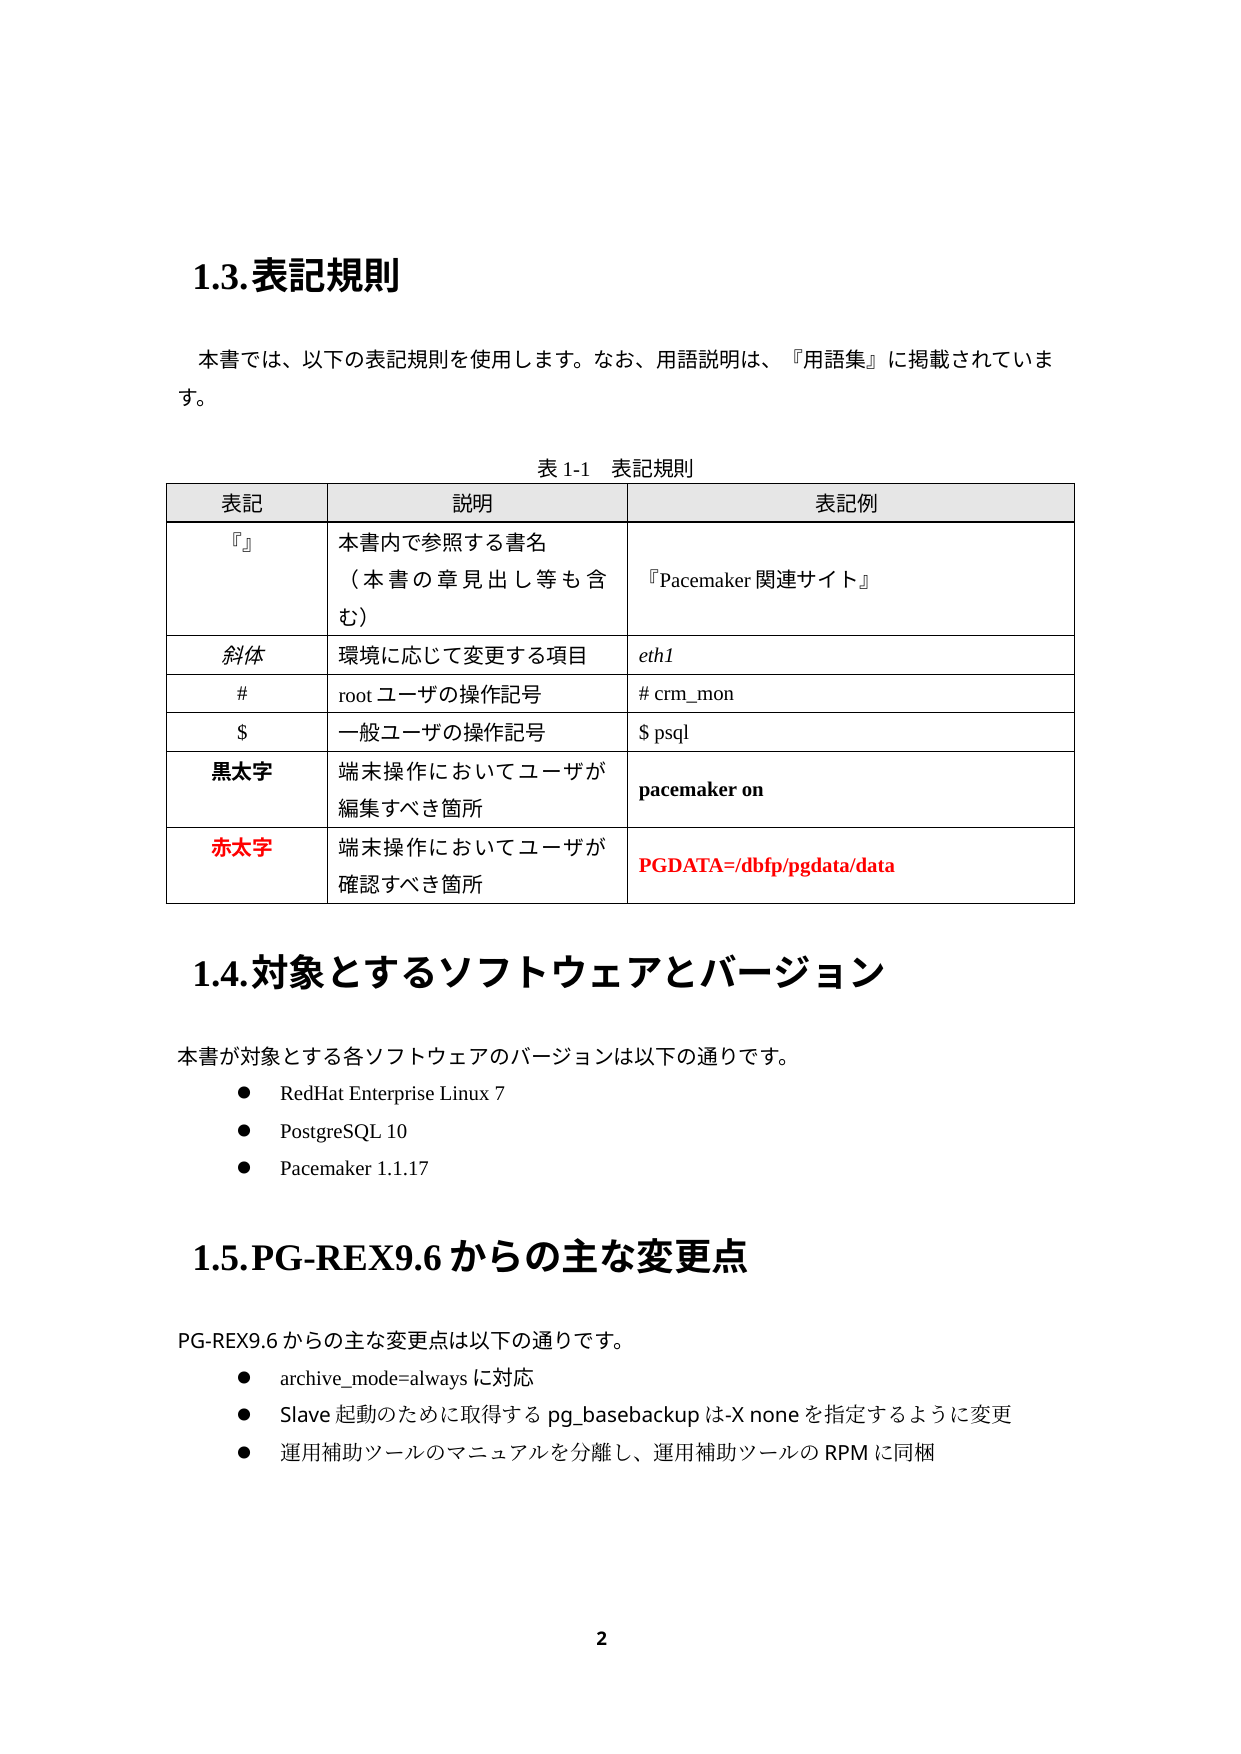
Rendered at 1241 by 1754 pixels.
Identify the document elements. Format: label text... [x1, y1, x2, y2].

table_cell 端末操作においてユーザが編集すべき箇所 [328, 752, 627, 827]
table_cell 黒太字 [167, 752, 327, 827]
list PostgreSQL 10 [236, 1112, 1054, 1149]
subtitle 表記規則 [192, 236, 1063, 311]
table_cell pacemaker on [628, 752, 1074, 827]
text PG-REX9.6からの主な変更点は以下の通りです。 [177, 1320, 1054, 1358]
text 表 1-1 表記規則 [177, 453, 1054, 483]
list archive_mode=alwaysに対応 [236, 1358, 1054, 1395]
table_cell rootユーザの操作記号 [328, 675, 627, 712]
table_cell # [167, 675, 327, 712]
table_cell 一般ユーザの操作記号 [328, 713, 627, 751]
table_cell 本書内で参照する書名 （本書の章見出し等も含む） [328, 523, 627, 635]
subtitle 対象とするソフトウェアとバージョン [192, 933, 1063, 1008]
table_cell $ [167, 713, 327, 751]
subtitle PG-REX9.6からの主な変更点 [192, 1216, 1063, 1291]
text 本書が対象とする各ソフトウェアのバージョンは以下の通りです。 [177, 1037, 1054, 1074]
table_cell 『Pacemaker関連サイト』 [628, 523, 1074, 635]
table_cell 環境に応じて変更する項目 [328, 636, 627, 673]
table_cell 斜体 [167, 636, 327, 673]
table_cell 『』 [167, 523, 327, 635]
table_cell $ psql [628, 713, 1074, 751]
table_cell 端末操作においてユーザが確認すべき箇所 [328, 828, 627, 903]
table_cell eth1 [628, 636, 1074, 673]
list Slave起動のために取得するpg_basebackupは-X noneを指定するように変更 [236, 1395, 1054, 1433]
list RedHat Enterprise Linux 7 [236, 1074, 1054, 1112]
text 本書では、以下の表記規則を使用します。なお、用語説明は、『用語集』に掲載されています。 [177, 340, 1054, 415]
table_header 表記 [167, 484, 327, 521]
table_cell # crm_mon [628, 675, 1074, 712]
table_cell PGDATA=/dbfp/pgdata/data [628, 828, 1074, 903]
table_header 表記例 [628, 484, 1074, 521]
table_cell 赤太字 [167, 828, 327, 903]
list Pacemaker 1.1.17 [236, 1149, 1054, 1187]
table_header 説明 [328, 484, 627, 521]
list 運用補助ツールのマニュアルを分離し、運用補助ツールのRPMに同梱 [236, 1433, 1054, 1470]
